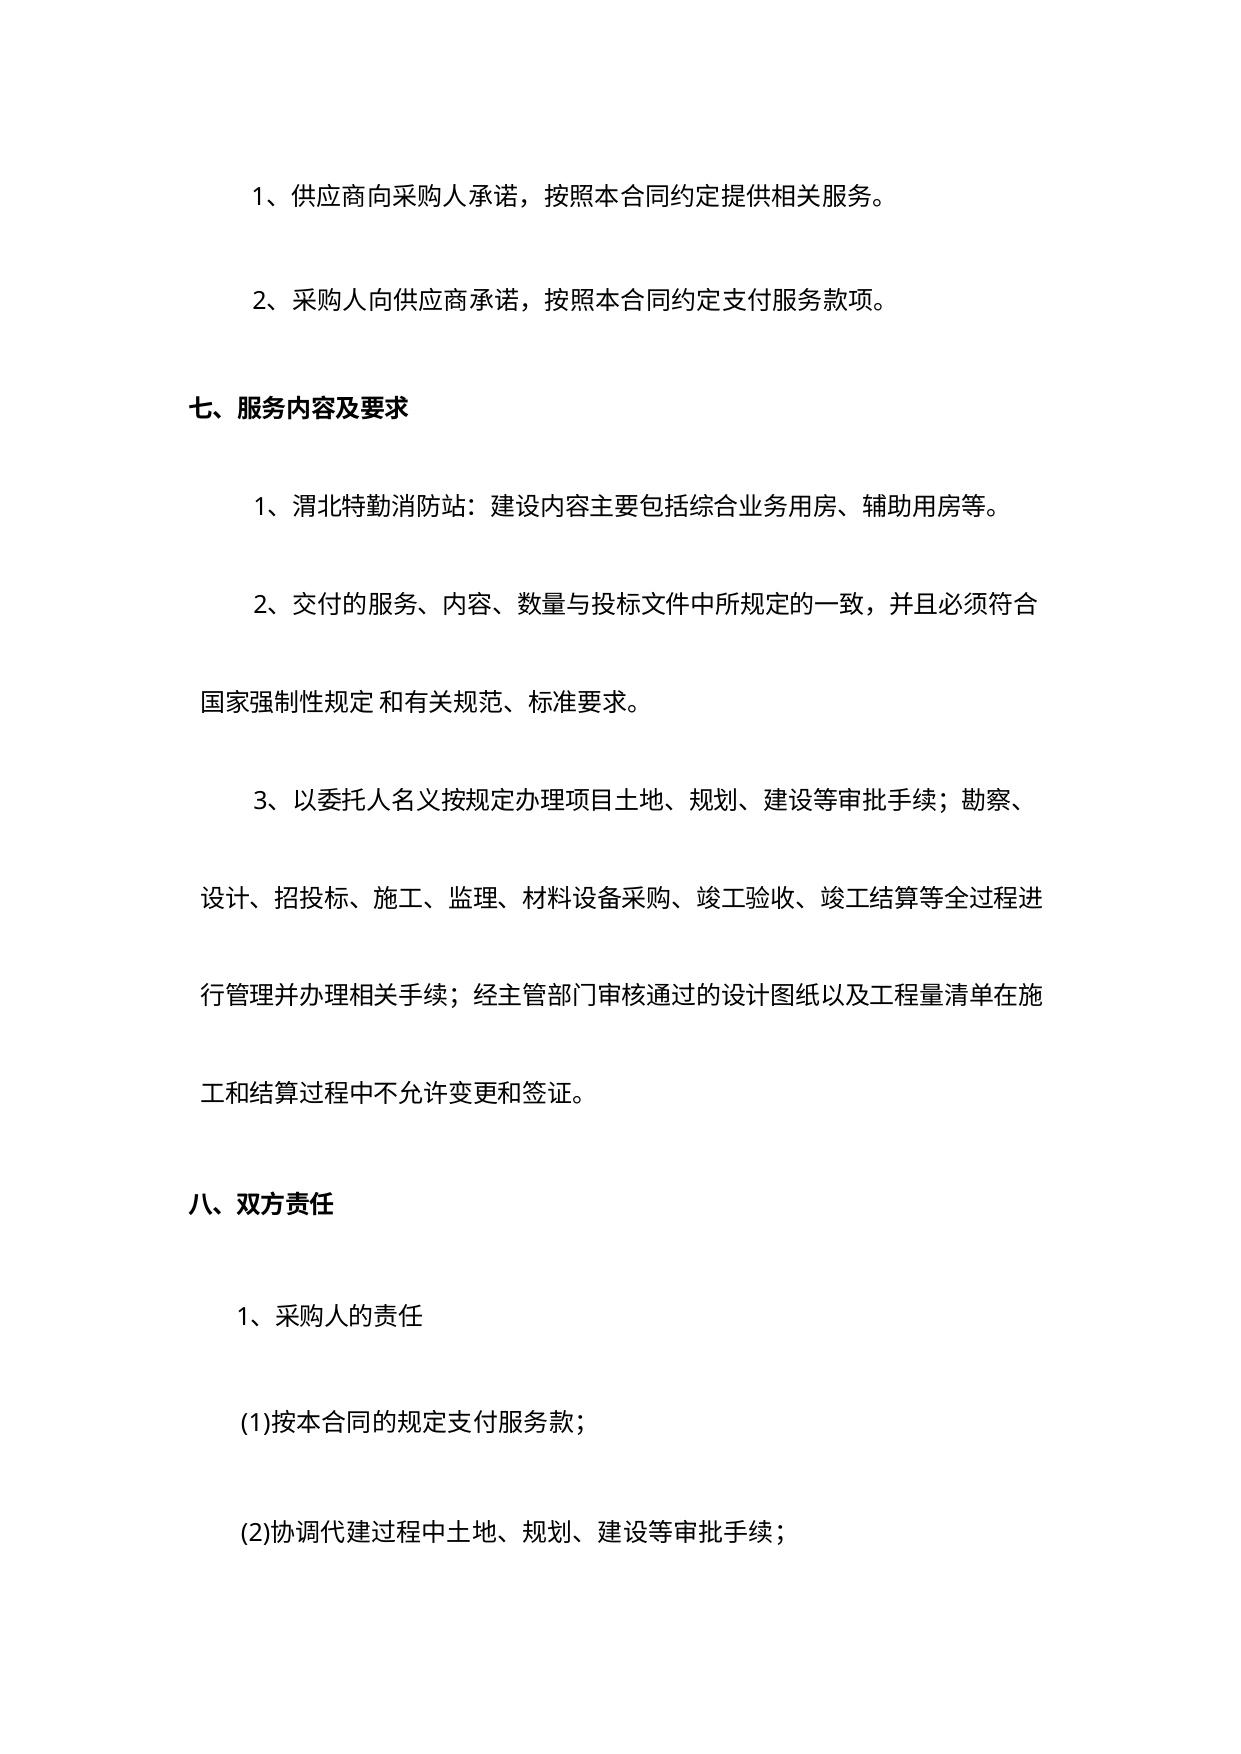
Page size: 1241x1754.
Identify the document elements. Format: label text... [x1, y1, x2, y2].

text 七、服务内容及要求 [188, 374, 1053, 439]
text 2、交付的服务、内容、数量与投标文件中所规定的一致，并且必须符合国家强制性规定 和有关规范、标准要求。 [200, 571, 1050, 733]
text 八、双方责任 [188, 1171, 1053, 1236]
text 3、以委托人名义按规定办理项目土地、规划、建设等审批手续；勘察、设计、招投标、施工、监理、材料设备采购、竣工验收、竣工结算等全过程进行管理并办理相关手续；经主管部门审核通过的设计图纸以及工程量清单在施工和结算过程中不允许变更和签证。 [200, 766, 1050, 1124]
text (1)按本合同的规定支付服务款； [241, 1388, 1053, 1453]
text 2、采购人向供应商承诺，按照本合同约定支付服务款项。 [200, 266, 1053, 331]
text (2)协调代建过程中土地、规划、建设等审批手续； [241, 1498, 1053, 1563]
text 1、渭北特勤消防站：建设内容主要包括综合业务用房、辅助用房等。 [200, 472, 1050, 537]
text 1、采购人的责任 [188, 1282, 1053, 1347]
text 1、供应商向采购人承诺，按照本合同约定提供相关服务。 [200, 162, 1053, 227]
